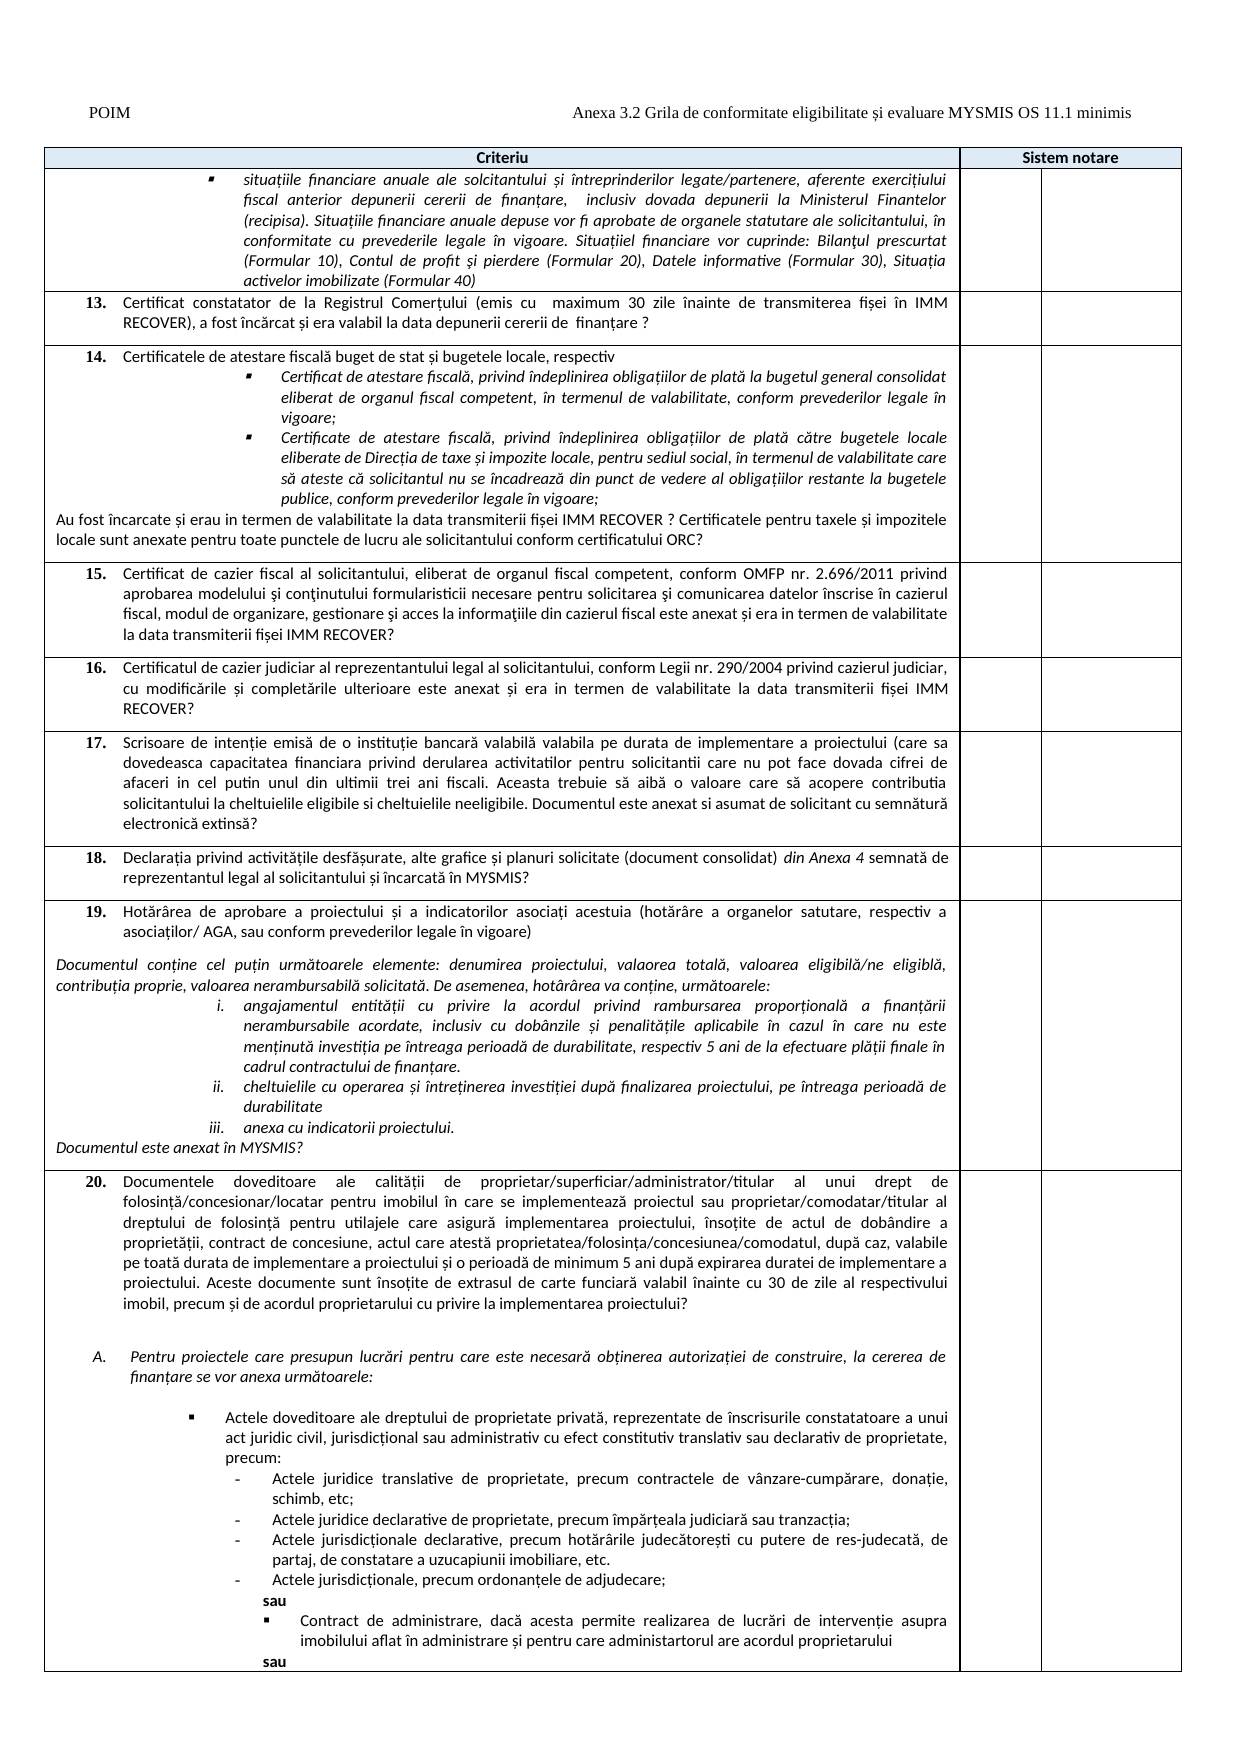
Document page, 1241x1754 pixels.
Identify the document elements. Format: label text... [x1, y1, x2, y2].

table_cell Certificatul de cazier judiciar al reprezentantului legal al solicitantului, conform Legii nr. 290/2004 privind cazierul judiciar, cu modificǎrile şi completǎrile ulterioare este anexat și era in termen de valabilitate la data transmiterii fișei IMM RECOVER? [45, 658, 959, 731]
table_cell [961, 292, 1041, 345]
table_cell [961, 169, 1041, 291]
table_cell [961, 1171, 1041, 1671]
table_cell [1042, 1171, 1181, 1671]
table_cell Declarația privind activitățile desfășurate, alte grafice și planuri solicitate (document consolidat) din Anexa 4 semnată de reprezentantul legal al solicitantului și încarcată în MYSMIS? [45, 847, 959, 900]
table_cell Certificat de cazier fiscal al solicitantului, eliberat de organul fiscal competent, conform OMFP nr. 2.696/2011 privind aprobarea modelului şi conţinutului formularisticii necesare pentru solicitarea şi comunicarea datelor înscrise în cazierul fiscal, modul de organizare, gestionare şi acces la informaţiile din cazierul fiscal este anexat și era in termen de valabilitate la data transmiterii fișei IMM RECOVER? [45, 563, 959, 657]
table_cell Certificat constatator de la Registrul Comerţului (emis cu maximum 30 zile înainte de transmiterea fișei în IMM RECOVER), a fost încărcat și era valabil la data depunerii cererii de finanțare ? [45, 292, 959, 345]
table_cell [1042, 346, 1181, 562]
table_cell Hotărârea de aprobare a proiectului și a indicatorilor asociați acestuia (hotărâre a organelor satutare, respectiv a asociaților/ AGA, sau conform prevederilor legale în vigoare) Documentul conține cel puțin următoarele elemente: denumirea proiectului, valaorea totală, valoarea eligibilă/ne eligiblă, contribuția proprie, valoarea nerambursabilă solicitată. De asemenea, hotârârea va conține, următoarele: angajamentul entității cu privire la acordul privind rambursarea proporțională a finanțării nerambursabile acordate, inclusiv cu dobânzile și penalitățile aplicabile în cazul în care nu este menținută investiția pe întreaga perioadă de durabilitate, respectiv 5 ani de la efectuare plății finale în cadrul contractului de finanțare. cheltuielile cu operarea şi întreţinerea investiţiei după finalizarea proiectului, pe întreaga perioadă de durabilitate anexa cu indicatorii proiectului. Documentul este anexat în MYSMIS? [45, 901, 959, 1170]
table_cell [961, 346, 1041, 562]
table_cell [1042, 563, 1181, 657]
table_cell [1042, 292, 1181, 345]
table_cell Scrisoare de intenţie emisă de o instituţie bancară valabilă valabila pe durata de implementare a proiectului (care sa dovedeasca capacitatea financiara privind derularea activitatilor pentru solicitantii care nu pot face dovada cifrei de afaceri in cel putin unul din ultimii trei ani fiscali. Aceasta trebuie să aibă o valoare care să acopere contributia solicitantului la cheltuielile eligibile si cheltuielile neeligibile. Documentul este anexat si asumat de solicitant cu semnătură electronică extinsă? [45, 732, 959, 846]
table_header Criteriu [45, 148, 959, 168]
table_cell [961, 658, 1041, 731]
table_cell [1042, 847, 1181, 900]
table_cell [1042, 658, 1181, 731]
table_cell [961, 901, 1041, 1170]
table_cell Certificatele de atestare fiscală buget de stat și bugetele locale, respectiv Certificat de atestare fiscală, privind îndeplinirea obligaţiilor de plată la bugetul general consolidat eliberat de organul fiscal competent, în termenul de valabilitate, conform prevederilor legale în vigoare; Certificate de atestare fiscală, privind îndeplinirea obligaţiilor de plată către bugetele locale eliberate de Direcţia de taxe şi impozite locale, pentru sediul social, în termenul de valabilitate care să ateste că solicitantul nu se încadrează din punct de vedere al obligaţiilor restante la bugetele publice, conform prevederilor legale în vigoare; Au fost încarcate și erau in termen de valabilitate la data transmiterii fișei IMM RECOVER ? Certificatele pentru taxele și impozitele locale sunt anexate pentru toate punctele de lucru ale solicitantului conform certificatului ORC? [45, 346, 959, 562]
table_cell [45, 169, 959, 291]
table_cell [961, 732, 1041, 846]
table_header Sistem notare [961, 148, 1181, 168]
table_cell [1042, 732, 1181, 846]
table_cell [1042, 169, 1181, 291]
table_cell [961, 563, 1041, 657]
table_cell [45, 1171, 959, 1671]
table_cell [1042, 901, 1181, 1170]
table_cell [961, 847, 1041, 900]
